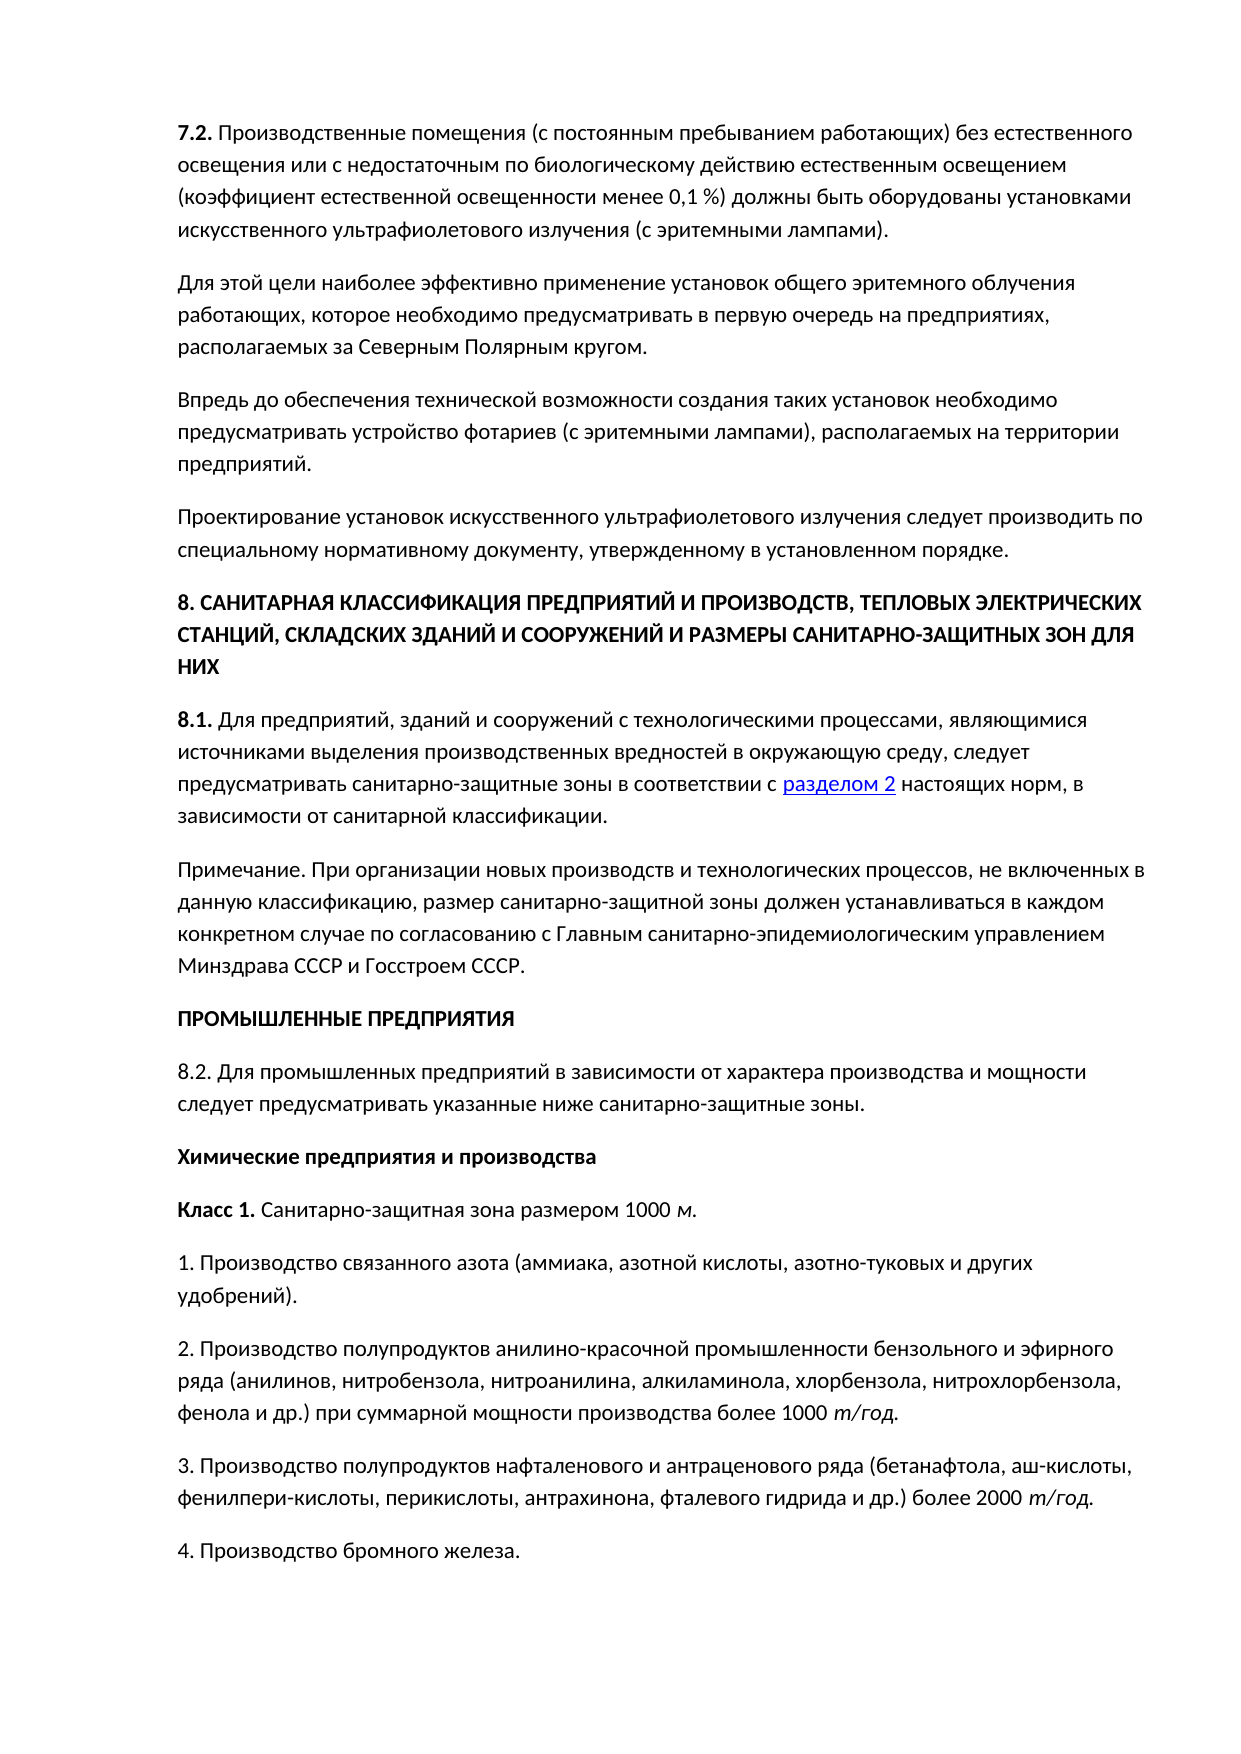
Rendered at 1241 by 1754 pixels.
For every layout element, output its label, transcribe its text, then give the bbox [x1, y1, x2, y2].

text 1. Производство связанного азота (аммиака, азотной кислоты, азотно-туковых и других удобрений). [177, 1248, 1152, 1309]
text 7.2. Производственные помещения (с постоянным пребыванием работающих) без естественного освещения или с недостаточным по биологическому действию естественным освещением (коэффициент естественной освещенности менее 0,1 %) должны быть оборудованы установками искусственного ультрафиолетового излучения (с эритемными лампами). [177, 118, 1152, 243]
text 8.2. Для промышленных предприятий в зависимости от характера производства и мощности следует предусматривать указанные ниже санитарно-защитные зоны. [177, 1057, 1152, 1117]
text 8.1. Для предприятий, зданий и сооружений с технологическими процессами, являющимися источниками выделения производственных вредностей в окружающую среду, следует предусматривать санитарно-защитные зоны в соответствии с разделом 2 настоящих норм, в зависимости от санитарной классификации. [177, 705, 1152, 830]
text 4. Производство бромного железа. [177, 1536, 1152, 1564]
text 3. Производство полупродуктов нафталенового и антраценового ряда (бетанафтола, аш-кислоты, фенилпери-кислоты, перикислоты, антрахинона, фталевого гидрида и др.) более 2000 т/год. [177, 1451, 1152, 1511]
text Химические предприятия и производства [177, 1142, 1152, 1171]
text 8. САНИТАРНАЯ КЛАССИФИКАЦИЯ ПРЕДПРИЯТИЙ И ПРОИЗВОДСТВ, ТЕПЛОВЫХ ЭЛЕКТРИЧЕСКИХ СТАНЦИЙ, СКЛАДСКИХ ЗДАНИЙ И СООРУЖЕНИЙ И РАЗМЕРЫ САНИТАРНО-ЗАЩИТНЫХ ЗОН ДЛЯ НИХ [177, 588, 1152, 680]
text Впредь до обеспечения технической возможности создания таких установок необходимо предусматривать устройство фотариев (с эритемными лампами), располагаемых на территории предприятий. [177, 385, 1152, 477]
text 2. Производство полупродуктов анилино-красочной промышленности бензольного и эфирного ряда (анилинов, нитробензола, нитроанилина, алкиламинола, хлорбензола, нитрохлорбензола, фенола и др.) при суммарной мощности производства более 1000 т/год. [177, 1334, 1152, 1426]
text Проектирование установок искусственного ультрафиолетового излучения следует производить по специальному нормативному документу, утвержденному в установленном порядке. [177, 502, 1152, 563]
text Для этой цели наиболее эффективно применение установок общего эритемного облучения работающих, которое необходимо предусматривать в первую очередь на предприятиях, располагаемых за Северным Полярным кругом. [177, 268, 1152, 360]
text Примечание. При организации новых производств и технологических процессов, не включенных в данную классификацию, размер санитарно-защитной зоны должен устанавливаться в каждом конкретном случае по согласованию с Главным санитарно-эпидемиологическим управлением Минздрава СССР и Госстроем СССР. [177, 855, 1152, 979]
text ПРОМЫШЛЕННЫЕ ПРЕДПРИЯТИЯ [177, 1004, 1152, 1032]
text Класс 1. Санитарно-защитная зона размером 1000 м. [177, 1196, 1152, 1223]
